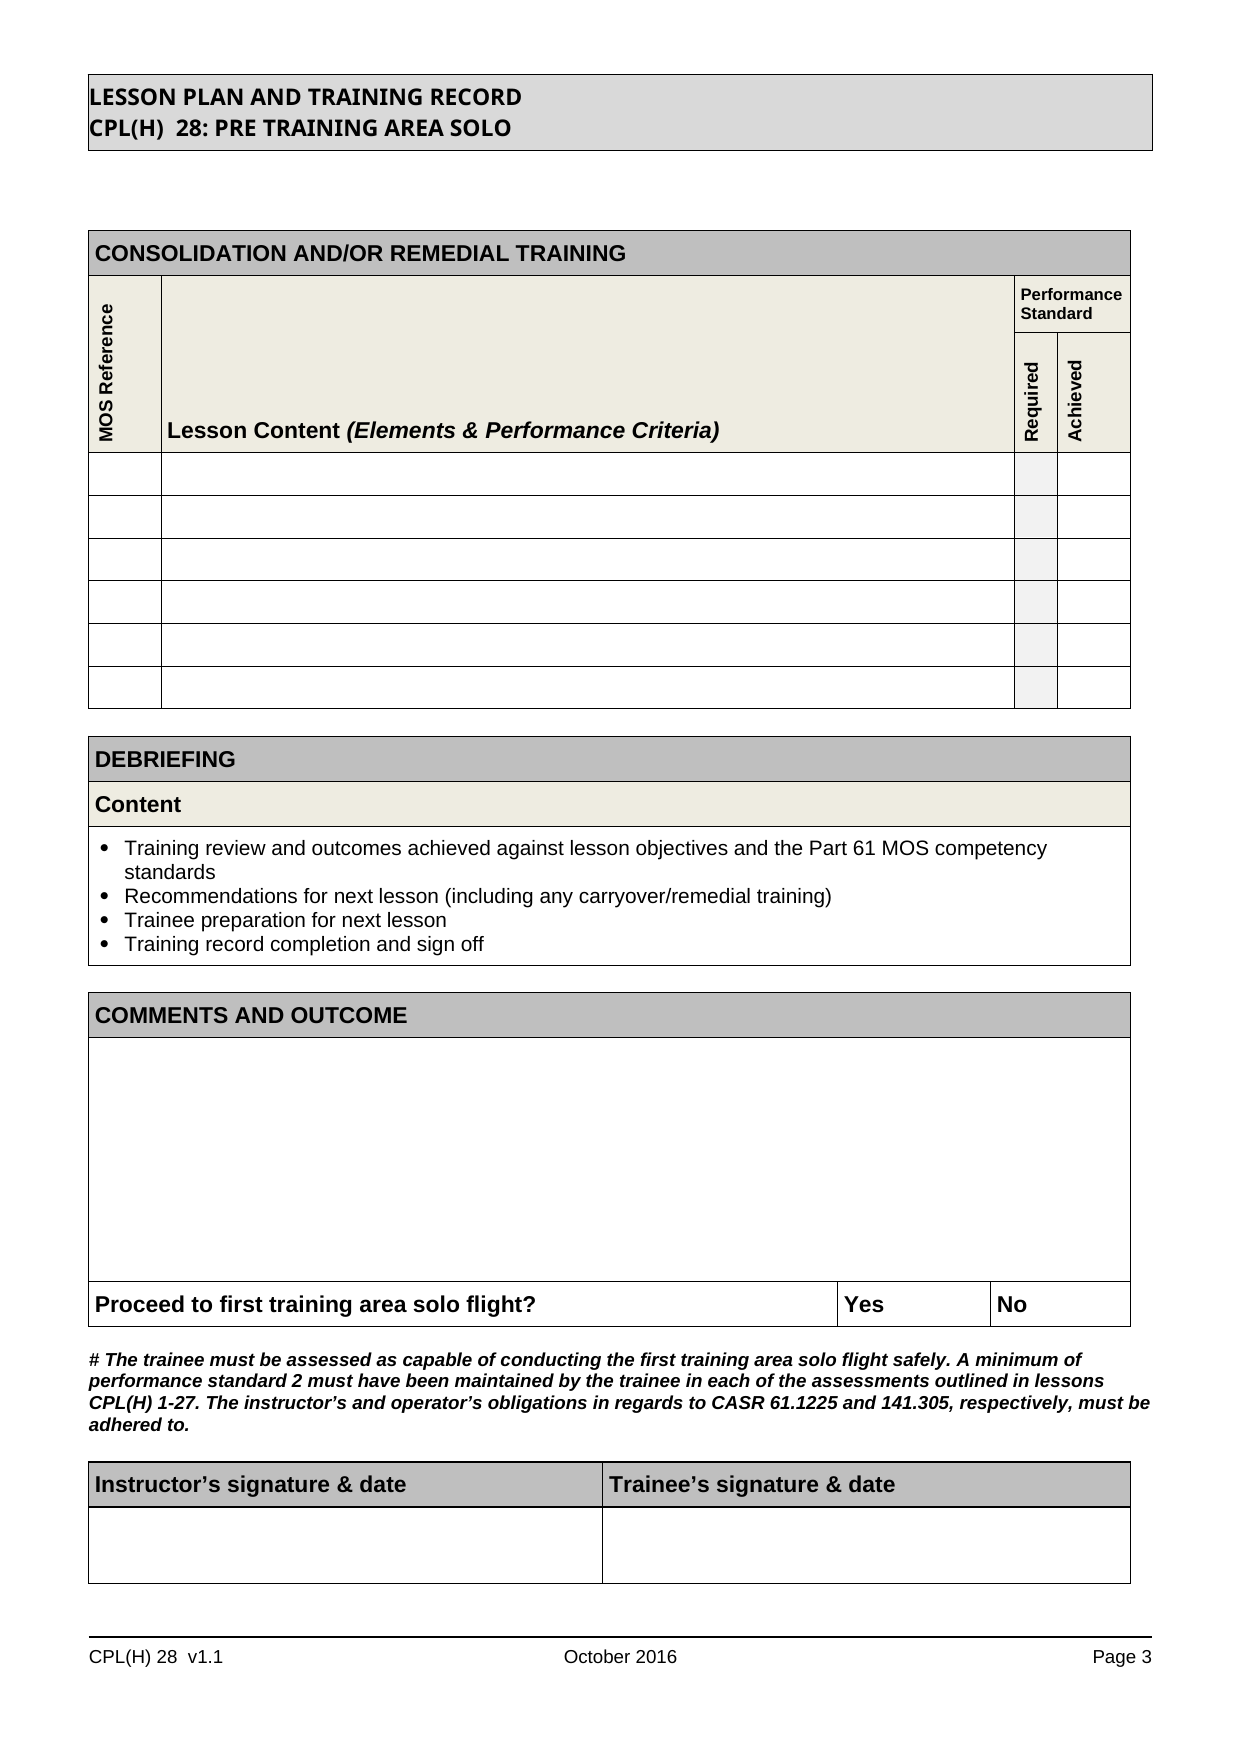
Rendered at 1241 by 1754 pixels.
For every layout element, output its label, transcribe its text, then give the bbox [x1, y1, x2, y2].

table_cell [1058, 667, 1130, 708]
table_cell [89, 1038, 1130, 1281]
table_cell Performance Standard [1015, 276, 1130, 332]
table_cell [1015, 539, 1057, 580]
table_header Trainee’s signature & date [603, 1463, 1130, 1506]
table_cell [162, 539, 1014, 580]
table_cell [603, 1508, 1130, 1583]
table_cell [1015, 496, 1057, 537]
table_cell Yes [838, 1282, 990, 1326]
table_cell [162, 496, 1014, 537]
table_cell [162, 453, 1014, 495]
table_cell Achieved [1058, 333, 1130, 452]
table_cell [89, 667, 161, 708]
table_header DEBRIEFING [89, 737, 1130, 781]
table_cell [162, 581, 1014, 623]
table_cell [1015, 624, 1057, 666]
table_cell [1015, 581, 1057, 623]
table_cell [89, 581, 161, 623]
table_cell [1015, 453, 1057, 495]
text # The trainee must be assessed as capable of conducting the first training area solo flight safely. A minimum of performance standard 2 must have been maintained by the trainee in each of the assessments outlined in lessons CPL(H) 1-27. The instructor’s and operator’s obligations in regards to CASR 61.1225 and 141.305, respectively, must be adhered to. [89, 1349, 1152, 1435]
table_cell Required [1015, 333, 1057, 452]
table_cell [1058, 453, 1130, 495]
table_cell Proceed to first training area solo flight? [89, 1282, 837, 1326]
table_cell [1058, 624, 1130, 666]
table_cell No [991, 1282, 1130, 1326]
table_cell [1015, 667, 1057, 708]
table_cell [89, 1508, 602, 1583]
table_header CONSOLIDATION AND/OR REMEDIAL TRAINING [89, 231, 1130, 275]
table_cell [89, 539, 161, 580]
table_cell Content [89, 782, 1130, 826]
table_header COMMENTS AND OUTCOME [89, 993, 1130, 1037]
table_cell [162, 624, 1014, 666]
table_header Instructor’s signature & date [89, 1463, 602, 1506]
table_cell [1058, 496, 1130, 537]
table_cell [89, 624, 161, 666]
table_cell [1058, 539, 1130, 580]
table_cell [162, 667, 1014, 708]
table_cell Training review and outcomes achieved against lesson objectives and the Part 61 MOS competency standards Recommendations for next lesson (including any carryover/remedial training) Trainee preparation for next lesson Training record completion and sign off [89, 827, 1130, 965]
table_cell Lesson Content (Elements & Performance Criteria) [162, 276, 1014, 452]
table_cell [89, 453, 161, 495]
table_cell [89, 496, 161, 537]
table_cell [1058, 581, 1130, 623]
table_cell MOS Reference [89, 276, 161, 452]
